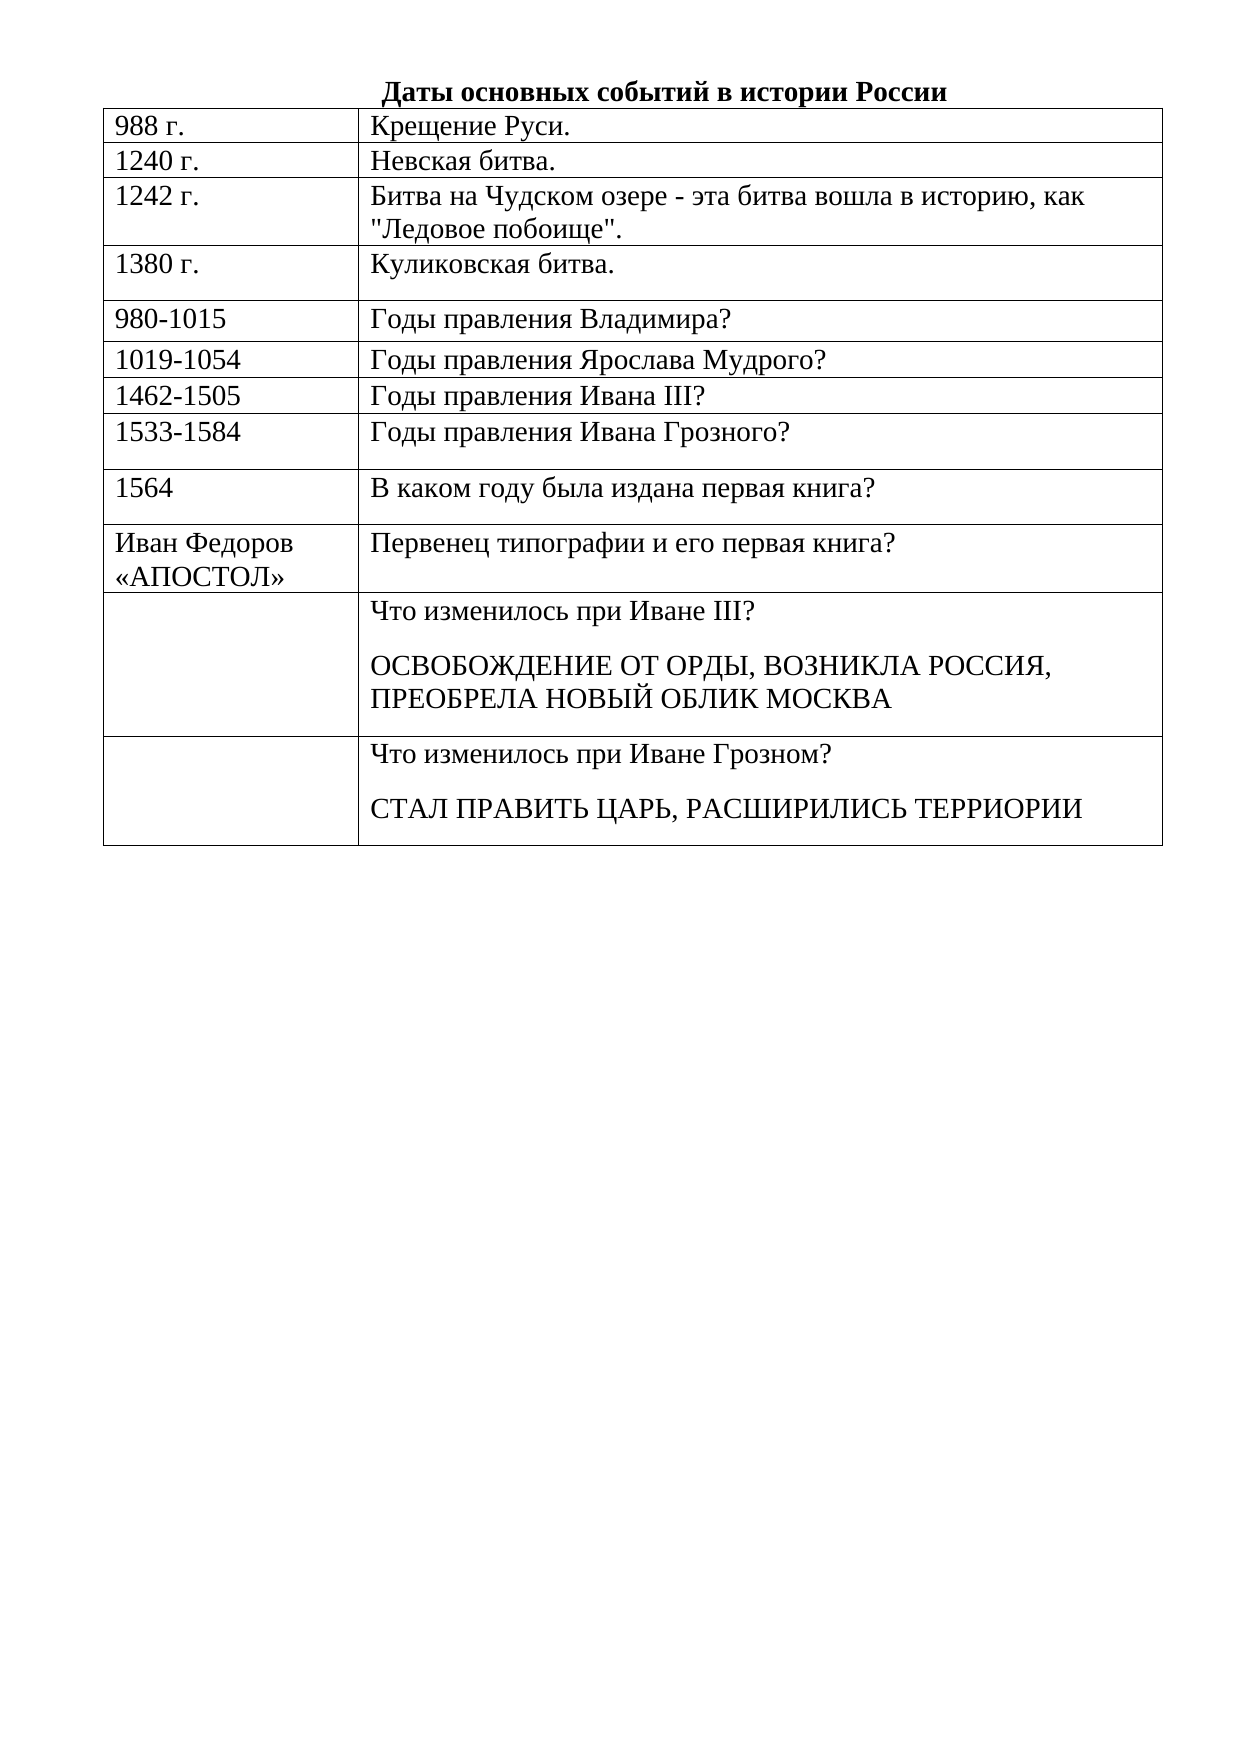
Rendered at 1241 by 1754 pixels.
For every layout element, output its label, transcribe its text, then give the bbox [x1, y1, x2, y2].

table_cell В каком году была издана первая книга? [359, 470, 1162, 524]
table_cell Первенец типографии и его первая книга? [359, 525, 1162, 592]
table_cell Годы правления Ивана III? [359, 378, 1162, 413]
table_cell Битва на Чудском озере - эта битва вошла в историю, как "Ледовое побоище". [359, 178, 1162, 245]
table_cell 1533-1584 [104, 414, 358, 469]
table_cell 1380 г. [104, 246, 358, 300]
table_cell Что изменилось при Иване III? ОСВОБОЖДЕНИЕ ОТ ОРДЫ, ВОЗНИКЛА РОССИЯ, ПРЕОБРЕЛА НОВЫЙ ОБЛИК МОСКВА [359, 593, 1162, 736]
table_cell Годы правления Владимира? [359, 301, 1162, 341]
table_cell [104, 593, 358, 736]
table_cell [104, 737, 358, 845]
table_cell Что изменилось при Иване Грозном? СТАЛ ПРАВИТЬ ЦАРЬ, РАСШИРИЛИСЬ ТЕРРИОРИИ [359, 737, 1162, 845]
table_cell 1240 г. [104, 143, 358, 177]
text Даты основных событий в истории России [177, 74, 1152, 107]
table_cell Иван Федоров «АПОСТОЛ» [104, 525, 358, 592]
table_cell 1242 г. [104, 178, 358, 245]
table_header 988 г. [104, 109, 358, 142]
table_cell Годы правления Ивана Грозного? [359, 414, 1162, 469]
table_cell 980-1015 [104, 301, 358, 341]
table_cell 1462-1505 [104, 378, 358, 413]
table_header Крещение Руси. [359, 109, 1162, 142]
table_cell Невская битва. [359, 143, 1162, 177]
table_cell 1564 [104, 470, 358, 524]
table_cell Куликовская битва. [359, 246, 1162, 300]
table_cell 1019-1054 [104, 342, 358, 377]
table_cell Годы правления Ярослава Мудрого? [359, 342, 1162, 377]
